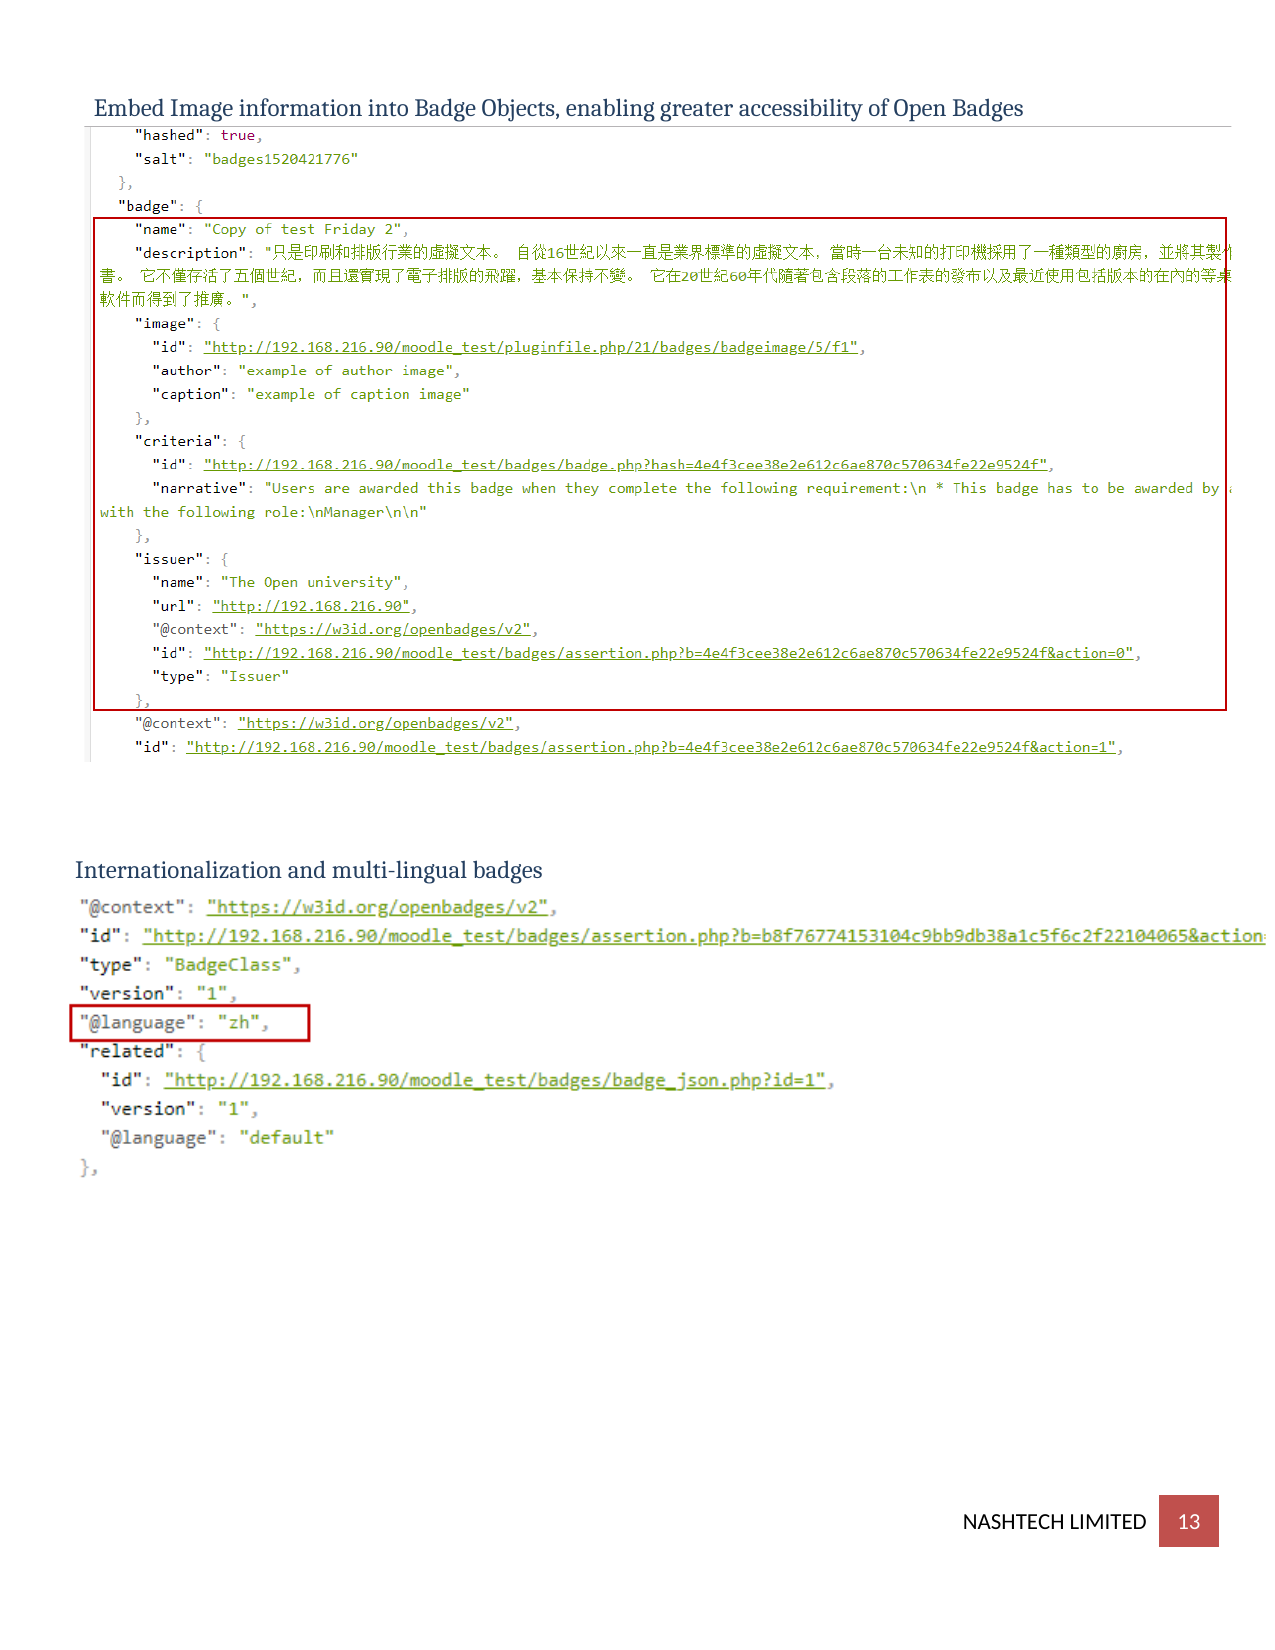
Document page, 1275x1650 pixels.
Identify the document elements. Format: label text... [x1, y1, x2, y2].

subtitle Internationalization and multi-lingual badges [75, 856, 1219, 885]
subtitle Embed Image information into Badge Objects, enabling greater accessibility of Open Badges [94, 94, 1219, 122]
picture [65, 889, 1266, 1188]
picture [84, 126, 1232, 762]
